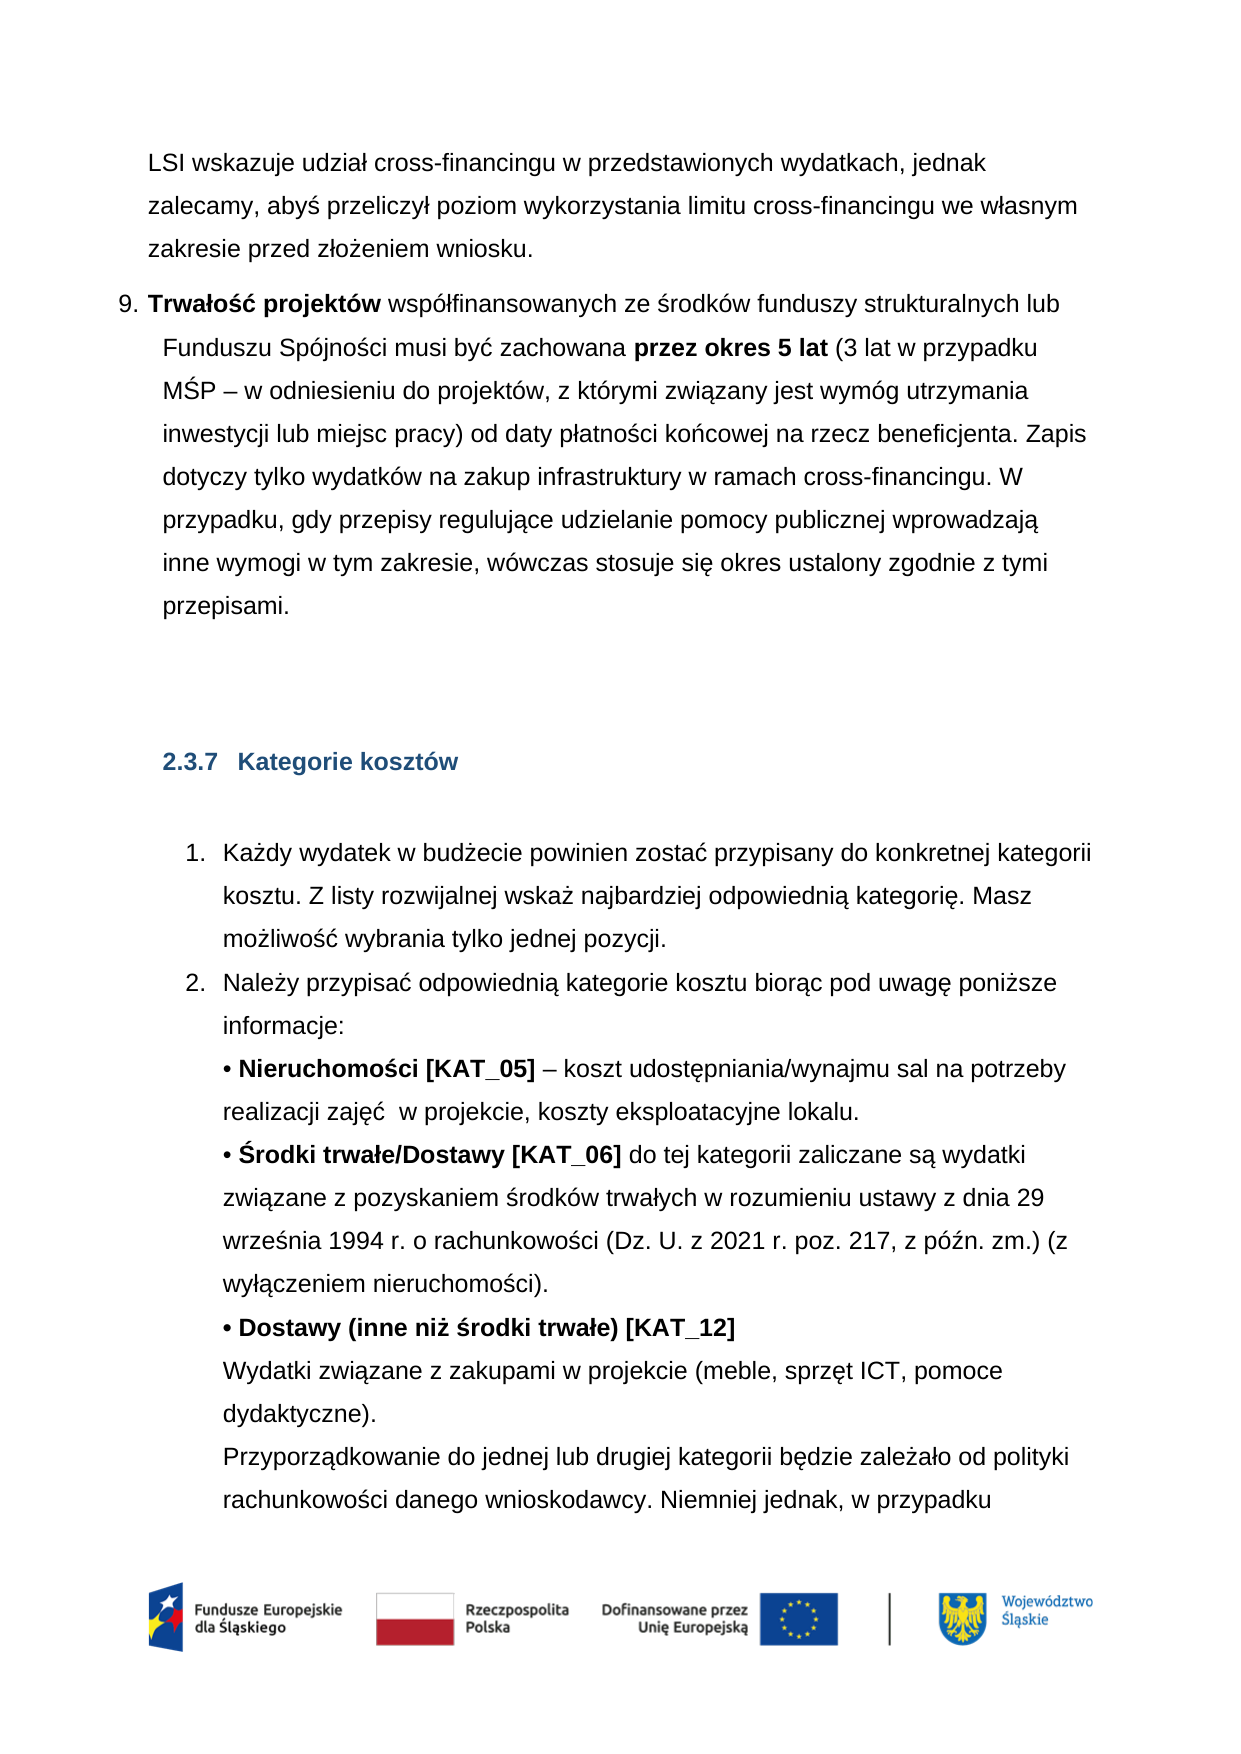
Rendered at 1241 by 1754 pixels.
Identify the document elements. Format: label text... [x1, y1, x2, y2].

list • Środki trwałe/Dostawy [KAT_06] do tej kategorii zaliczane są wydatki związane z pozyskaniem środków trwałych w rozumieniu ustawy z dnia 29 września 1994 r. o rachunkowości (Dz. U. z 2021 r. poz. 217, z późn. zm.) (z wyłączeniem nieruchomości). [223, 1140, 1093, 1298]
list Należy przypisać odpowiednią kategorie kosztu biorąc pod uwagę poniższe informacje: [185, 968, 1093, 1039]
list • Dostawy (inne niż środki trwałe) [KAT_12] [223, 1313, 1093, 1341]
subtitle Kategorie kosztów [162, 747, 1093, 776]
list Trwałość projektów współfinansowanych ze środków funduszy strukturalnych lub Funduszu Spójności musi być zachowana przez okres 5 lat (3 lat w przypadku MŚP – w odniesieniu do projektów, z którymi związany jest wymóg utrzymania inwestycji lub miejsc pracy) od daty płatności końcowej na rzecz beneficjenta. Zapis dotyczy tylko wydatków na zakup infrastruktury w ramach cross-financingu. W przypadku, gdy przepisy regulujące udzielanie pomocy publicznej wprowadzają inne wymogi w tym zakresie, wówczas stosuje się okres ustalony zgodnie z tymi przepisami. [118, 289, 1093, 620]
list Każdy wydatek w budżecie powinien zostać przypisany do konkretnej kategorii kosztu. Z listy rozwijalnej wskaż najbardziej odpowiednią kategorię. Masz możliwość wybrania tylko jednej pozycji. [185, 838, 1093, 953]
picture [148, 1582, 1093, 1652]
list Wydatki związane z zakupami w projekcie (meble, sprzęt ICT, pomoce dydaktyczne). [223, 1356, 1093, 1428]
list • Nieruchomości [KAT_05] – koszt udostępniania/wynajmu sal na potrzeby realizacji zajęć w projekcie, koszty eksploatacyjne lokalu. [223, 1054, 1093, 1126]
text LSI wskazuje udział cross-financingu w przedstawionych wydatkach, jednak zalecamy, abyś przeliczył poziom wykorzystania limitu cross-financingu we własnym zakresie przed złożeniem wniosku. [148, 148, 1093, 263]
